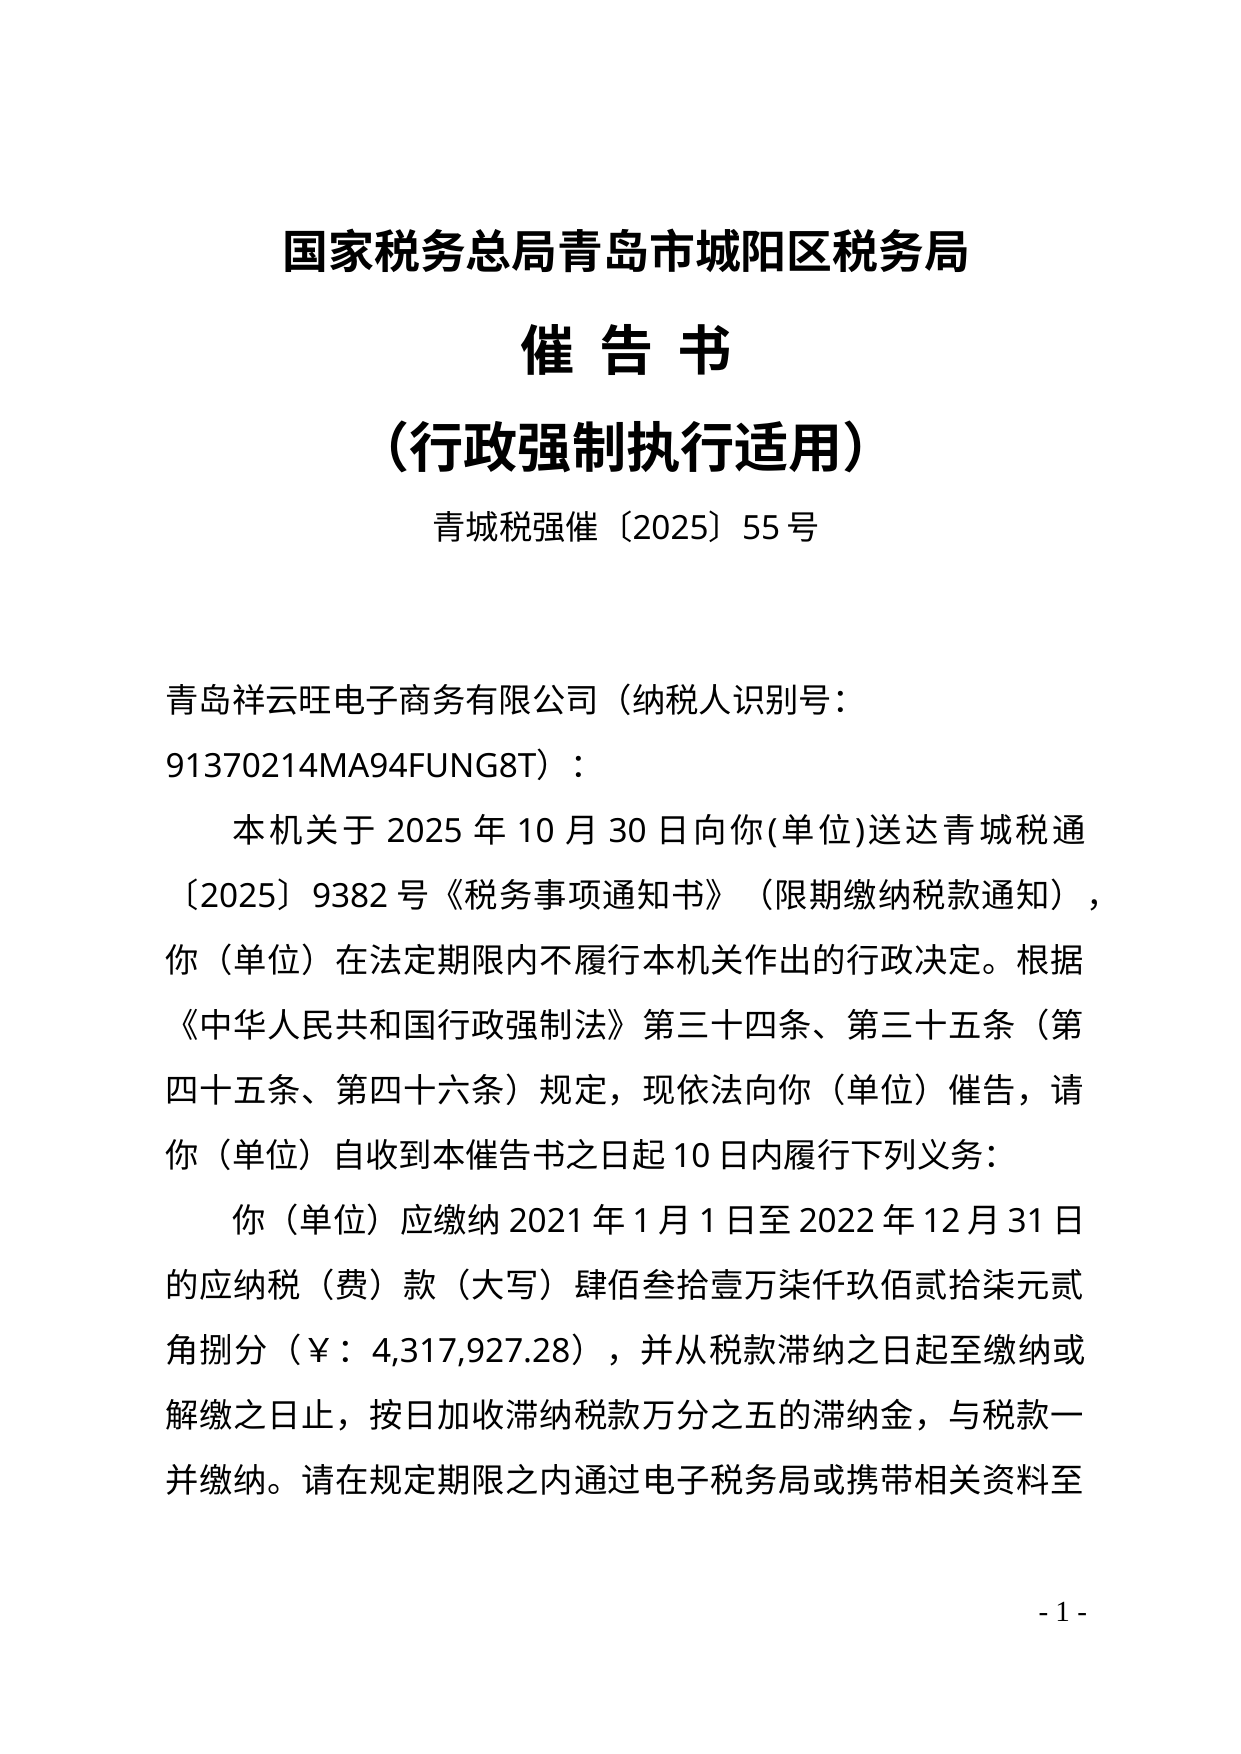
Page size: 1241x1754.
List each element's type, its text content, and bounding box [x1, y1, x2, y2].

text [165, 1185, 1087, 1510]
text 青城税强催〔2025〕55号 [165, 493, 1087, 558]
text 催 告 书 [165, 298, 1087, 395]
text （行政强制执行适用） [165, 395, 1087, 493]
text 青岛祥云旺电子商务有限公司（纳税人识别号：91370214MA94FUNG8T）： [165, 665, 1087, 795]
text 国家税务总局青岛市城阳区税务局 [165, 200, 1087, 298]
text 本机关于2025年10月30日向你(单位)送达青城税通〔2025〕9382号《税务事项通知书》（限期缴纳税款通知），你（单位）在法定期限内不履行本机关作出的行政决定。根据《中华人民共和国行政强制法》第三十四条、第三十五条（第四十五条、第四十六条）规定，现依法向你（单位）催告，请你（单位）自收到本催告书之日起10日内履行下列义务： [165, 795, 1087, 1185]
